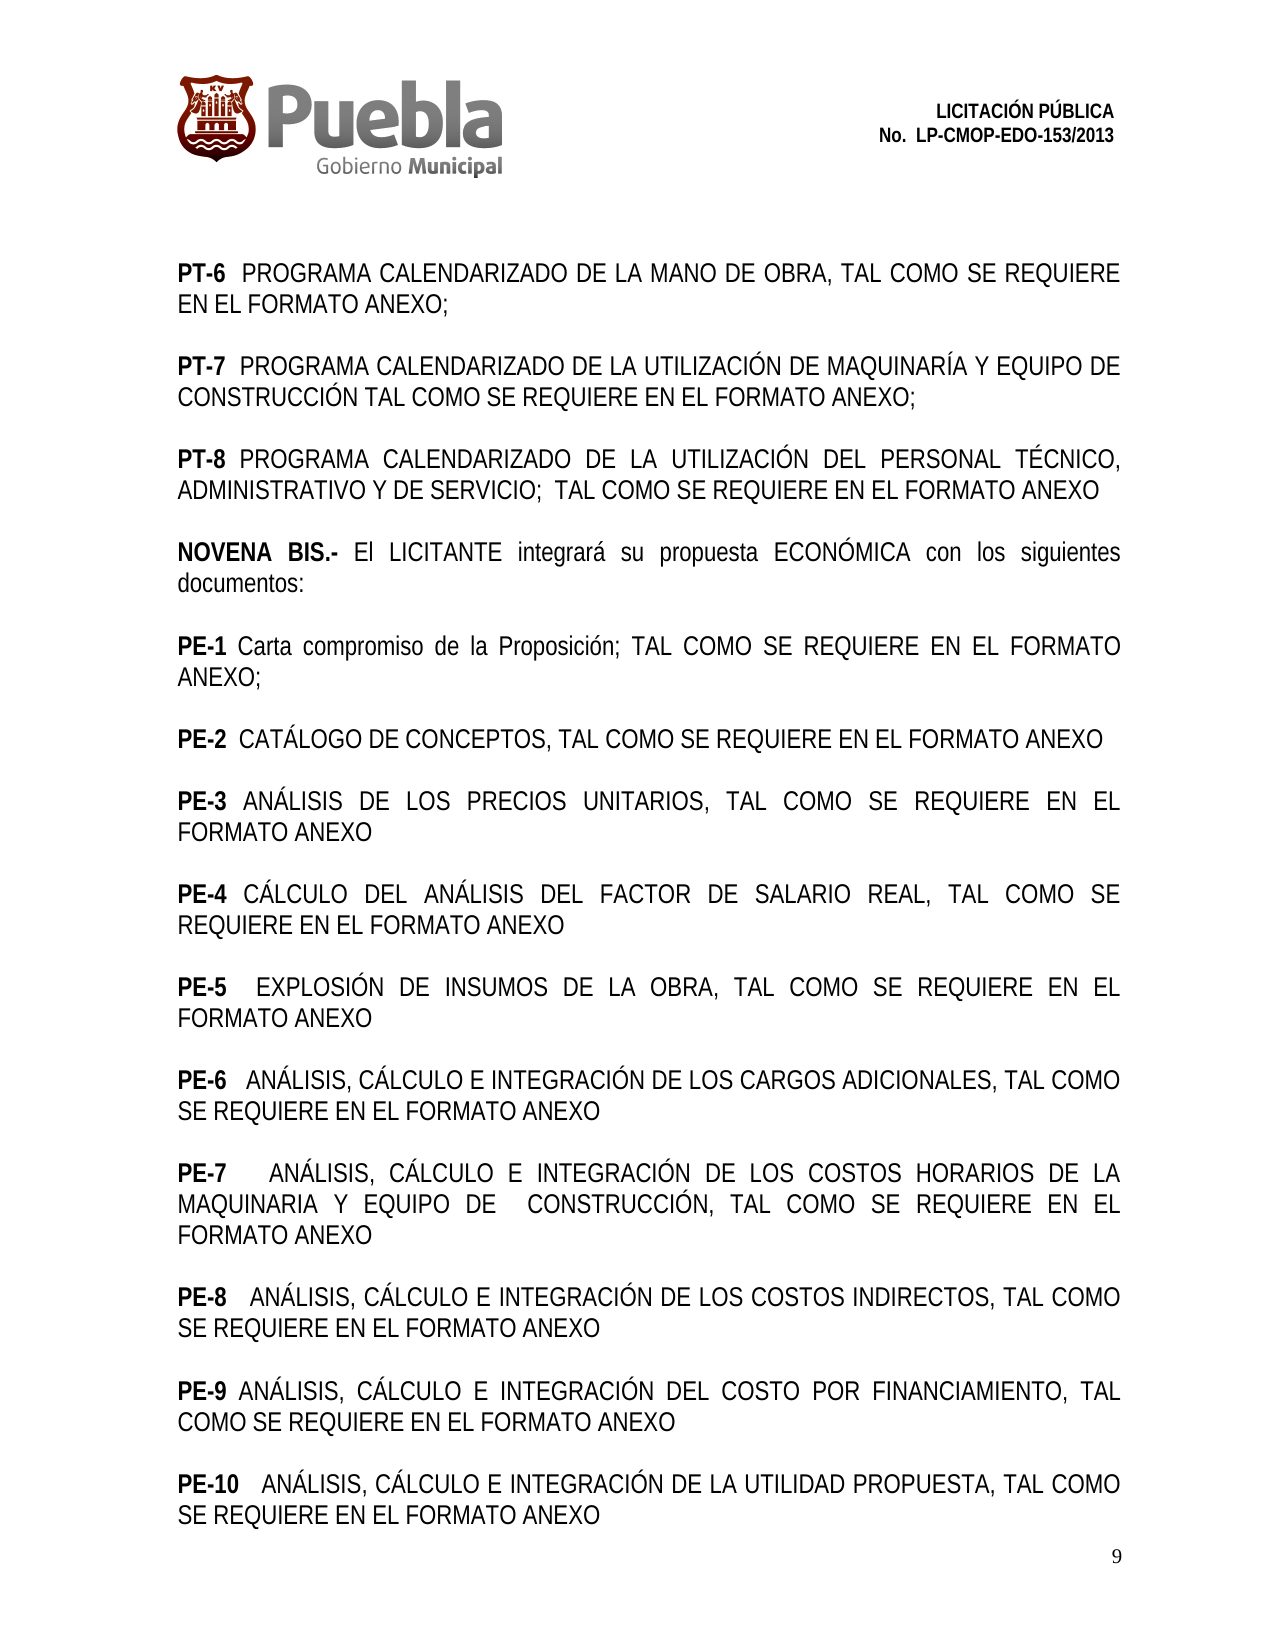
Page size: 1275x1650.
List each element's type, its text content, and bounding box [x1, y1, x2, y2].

text PT-7 PROGRAMA CALENDARIZADO DE LA UTILIZACIÓN DE MAQUINARÍA Y EQUIPO DE CONSTRUCCIÓN TAL COMO SE REQUIERE EN EL FORMATO ANEXO; [177, 350, 1122, 412]
text PT-8 PROGRAMA CALENDARIZADO DE LA UTILIZACIÓN DEL PERSONAL TÉCNICO, ADMINISTRATIVO Y DE SERVICIO; TAL COMO SE REQUIERE EN EL FORMATO ANEXO [177, 443, 1122, 506]
picture [177, 75, 502, 178]
text PE-8 ANÁLISIS, CÁLCULO E INTEGRACIÓN DE LOS COSTOS INDIRECTOS, TAL COMO SE REQUIERE EN EL FORMATO ANEXO [177, 1282, 1122, 1344]
text PE-10 ANÁLISIS, CÁLCULO E INTEGRACIÓN DE LA UTILIDAD PROPUESTA, TAL COMO SE REQUIERE EN EL FORMATO ANEXO [177, 1468, 1122, 1530]
text PE-2 CATÁLOGO DE CONCEPTOS, TAL COMO SE REQUIERE EN EL FORMATO ANEXO [177, 723, 1122, 754]
text PE-7 ANÁLISIS, CÁLCULO E INTEGRACIÓN DE LOS COSTOS HORARIOS DE LA MAQUINARIA Y EQUIPO DE CONSTRUCCIÓN, TAL COMO SE REQUIERE EN EL FORMATO ANEXO [177, 1157, 1122, 1251]
text PE-9 ANÁLISIS, CÁLCULO E INTEGRACIÓN DEL COSTO POR FINANCIAMIENTO, TAL COMO SE REQUIERE EN EL FORMATO ANEXO [177, 1375, 1122, 1437]
text PE-6 ANÁLISIS, CÁLCULO E INTEGRACIÓN DE LOS CARGOS ADICIONALES, TAL COMO SE REQUIERE EN EL FORMATO ANEXO [177, 1064, 1122, 1126]
text PT-6 PROGRAMA CALENDARIZADO DE LA MANO DE OBRA, TAL COMO SE REQUIERE EN EL FORMATO ANEXO; [177, 257, 1122, 319]
text PE-5 EXPLOSIÓN DE INSUMOS DE LA OBRA, TAL COMO SE REQUIERE EN EL FORMATO ANEXO [177, 971, 1122, 1033]
text NOVENA BIS.- El LICITANTE integrará su propuesta ECONÓMICA con los siguientes documentos: [177, 537, 1122, 599]
text PE-1 Carta compromiso de la Proposición; TAL COMO SE REQUIERE EN EL FORMATO ANEXO; [177, 630, 1122, 692]
text PE-4 CÁLCULO DEL ANÁLISIS DEL FACTOR DE SALARIO REAL, TAL COMO SE REQUIERE EN EL FORMATO ANEXO [177, 878, 1122, 940]
text PE-3 ANÁLISIS DE LOS PRECIOS UNITARIOS, TAL COMO SE REQUIERE EN EL FORMATO ANEXO [177, 785, 1122, 847]
